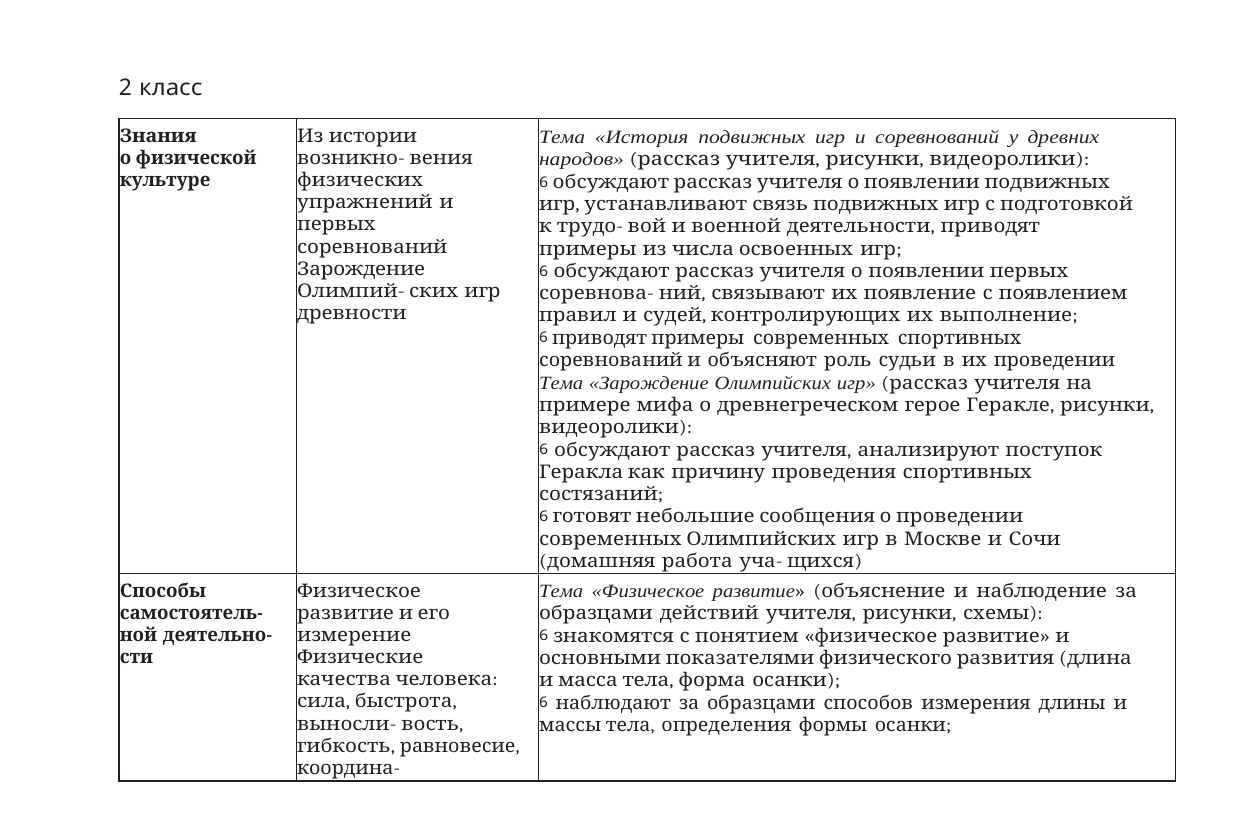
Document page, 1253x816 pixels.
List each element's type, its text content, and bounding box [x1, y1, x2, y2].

table_header Знания о физической культуре [120, 119, 296, 573]
table_cell Способы самостоятель- ной деятельно- сти [120, 574, 296, 780]
list класс [119, 71, 1189, 102]
table_header Тема «История подвижных игр и соревнований у древних народов» (рассказ учителя, рисунки, видеоролики): 6 обсуждают рассказ учителя о появлении подвижных игр, устанавливают связь подвижных игр с подготовкой к трудо- вой и военной деятельности, приводят примеры из числа освоенных игр; 6 обсуждают рассказ учителя о появлении первых соревнова- ний, связывают их появление с появлением правил и судей, контролирующих их выполнение; 6 приводят примеры современных спортивных соревнований и объясняют роль судьи в их проведении Тема «Зарождение Олимпийских игр» (рассказ учителя на примере мифа о древнегреческом герое Геракле, рисунки, видеоролики): 6 обсуждают рассказ учителя, анализируют поступок Геракла как причину проведения спортивных состязаний; 6 готовят небольшие сообщения о проведении современных Олимпийских игр в Москве и Сочи (домашняя работа уча- щихся) [539, 119, 1175, 573]
table_header Из истории возникно- вения физических упражнений и первых соревнований Зарождение Олимпий- ских игр древности [297, 119, 538, 573]
table_cell Тема «Физическое развитие» (объяснение и наблюдение за образцами действий учителя, рисунки, схемы): 6 знакомятся с понятием «физическое развитие» и основными показателями физического развития (длина и масса тела, форма осанки); 6 наблюдают за образцами способов измерения длины и массы тела, определения формы осанки; [539, 574, 1175, 780]
table_cell Физическое развитие и его измерение Физические качества человека: сила, быстрота, выносли- вость, гибкость, равновесие, координа- [297, 574, 538, 780]
